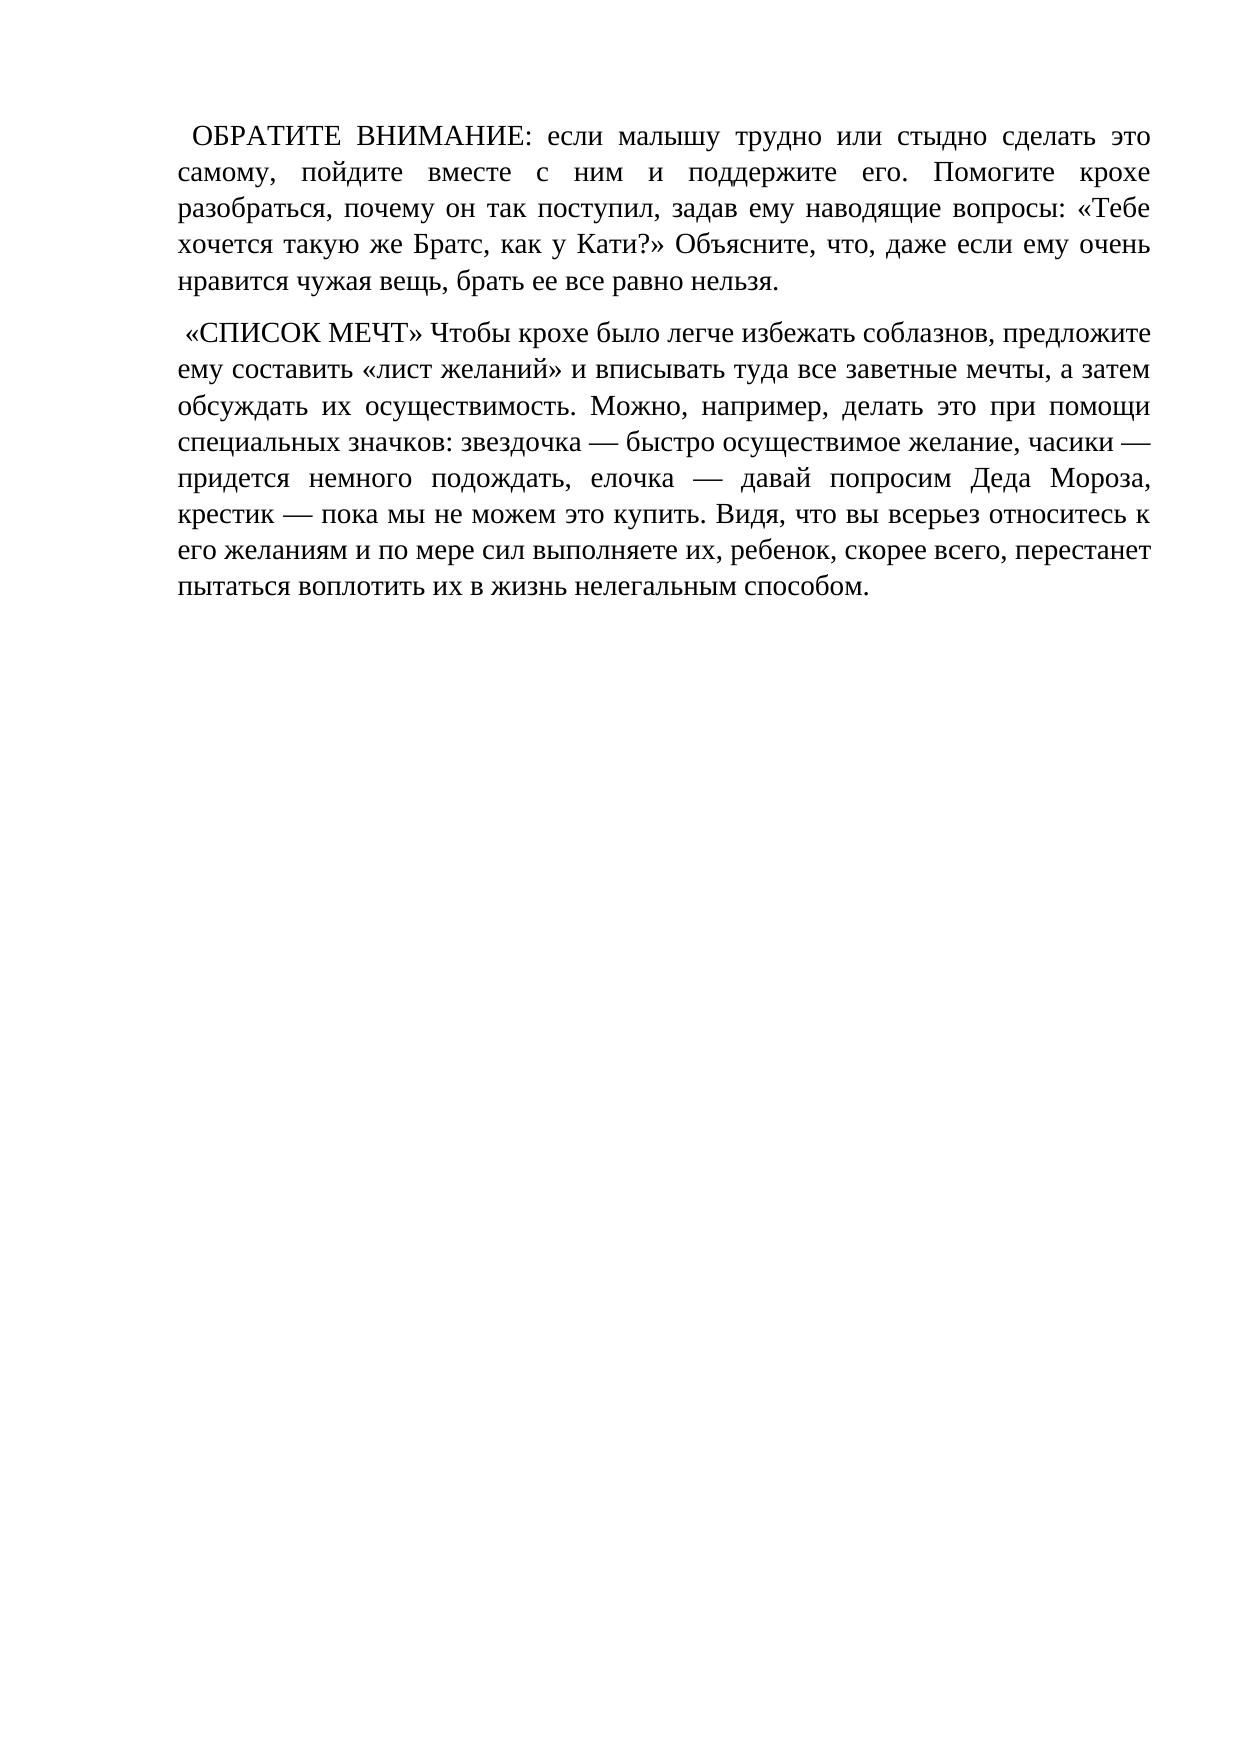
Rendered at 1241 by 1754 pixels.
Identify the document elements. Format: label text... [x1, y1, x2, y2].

text «СПИСОК МЕЧТ» Чтобы крохе было легче избежать соблазнов, предложите ему составить «лист желаний» и вписывать туда все заветные мечты, а затем обсуждать их осуществимость. Можно, например, делать это при помощи специальных значков: звездочка — быстро осуществимое желание, часики — придется немного подождать, елочка — давай попросим Деда Мороза, крестик — пока мы не можем это купить. Видя, что вы всерьез относитесь к его желаниям и по мере сил выполняете их, ребенок, скорее всего, перестанет пытаться воплотить их в жизнь нелегальным способом. [177, 316, 1152, 602]
text ОБРАТИТЕ ВНИМАНИЕ: если малышу трудно или стыдно сделать это самому, пойдите вместе с ним и поддержите его. Помогите крохе разобраться, почему он так поступил, задав ему наводящие вопросы: «Тебе хочется такую же Братс, как у Кати?» Объясните, что, даже если ему очень нравится чужая вещь, брать ее все равно нельзя. [177, 118, 1152, 296]
